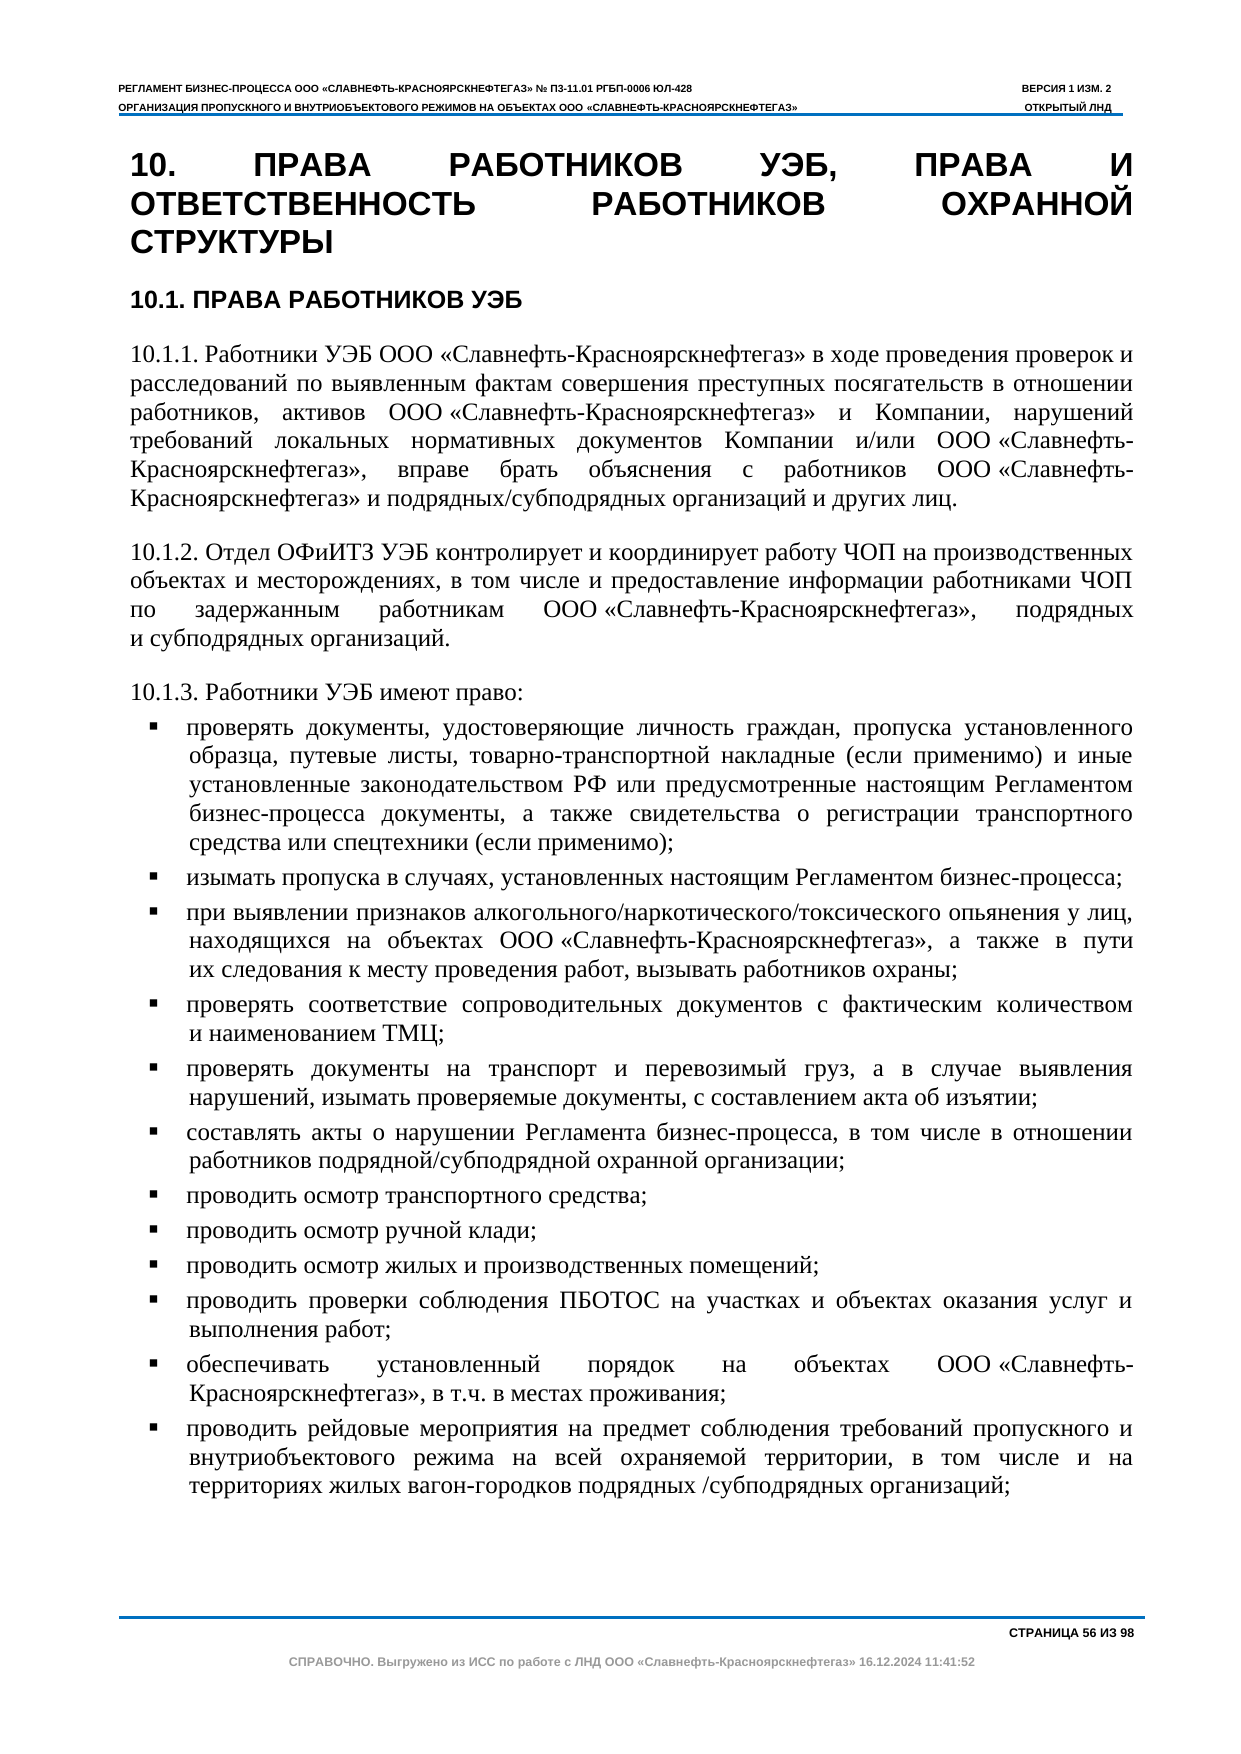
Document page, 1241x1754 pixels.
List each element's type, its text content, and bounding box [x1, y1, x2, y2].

list проводить рейдовые мероприятия на предмет соблюдения требований пропускного и внутриобъектового режима на всей охраняемой территории, в том числе и на территориях жилых вагон-городков подрядных /субподрядных организаций; [148, 1413, 1134, 1499]
text 10.1.3. Работники УЭБ имеют право: [130, 677, 1134, 705]
list проверять документы, удостоверяющие личность граждан, пропуска установленного образца, путевые листы, товарно-транспортной накладные (если применимо) и иные установленные законодательством РФ или предусмотренные настоящим Регламентом бизнес-процесса документы, а также свидетельства о регистрации транспортного средства или спецтехники (если применимо); [148, 712, 1134, 855]
text 10.1. ПРАВА РаботникОВ УЭБ [130, 285, 1134, 314]
list проверять документы на транспорт и перевозимый груз, а в случае выявления нарушений, изымать проверяемые документы, с составлением акта об изъятии; [148, 1053, 1134, 1110]
text 10.1.1. Работники УЭБ ООО «Славнефть-Красноярскнефтегаз» в ходе проведения проверок и расследований по выявленным фактам совершения преступных посягательств в отношении работников, активов ООО «Славнефть-Красноярскнефтегаз» и Компании, нарушений требований локальных нормативных документов Компании и/или ООО «Славнефть-Красноярскнефтегаз», вправе брать объяснения с работников ООО «Славнефть-Красноярскнефтегаз» и подрядных/субподрядных организаций и других лиц. [130, 339, 1134, 512]
list проводить проверки соблюдения ПБОТОС на участках и объектах оказания услуг и выполнения работ; [148, 1285, 1134, 1343]
list изымать пропуска в случаях, установленных настоящим Регламентом бизнес-процесса; [148, 862, 1134, 890]
list проверять соответствие сопроводительных документов с фактическим количеством и наименованием ТМЦ; [148, 989, 1134, 1047]
list при выявлении признаков алкогольного/наркотического/токсического опьянения у лиц, находящихся на объектах ООО «Славнефть-Красноярскнефтегаз», а также в пути их следования к месту проведения работ, вызывать работников охраны; [148, 897, 1134, 983]
list проводить осмотр ручной клади; [148, 1215, 1134, 1244]
list составлять акты о нарушении Регламента бизнес-процесса, в том числе в отношении работников подрядной/субподрядной охранной организации; [148, 1117, 1134, 1174]
list проводить осмотр жилых и производственных помещений; [148, 1250, 1134, 1279]
text 10.1.2. Отдел ОФиИТЗ УЭБ контролирует и координирует работу ЧОП на производственных объектах и месторождениях, в том числе и предоставление информации работниками ЧОП по задержанным работникам ООО «Славнефть-Красноярскнефтегаз», подрядных и субподрядных организаций. [130, 537, 1134, 652]
list обеспечивать установленный порядок на объектах ООО «Славнефть-Красноярскнефтегаз», в т.ч. в местах проживания; [148, 1349, 1134, 1407]
text 10. ПРАВА РАБОТНИКОВ УЭБ, ПРАВА И ОТВЕТСТВЕННОСТЬ РАБОТНИКОВ ОХРАННОЙ СТРУКТУРЫ [130, 145, 1134, 260]
list проводить осмотр транспортного средства; [148, 1180, 1134, 1209]
